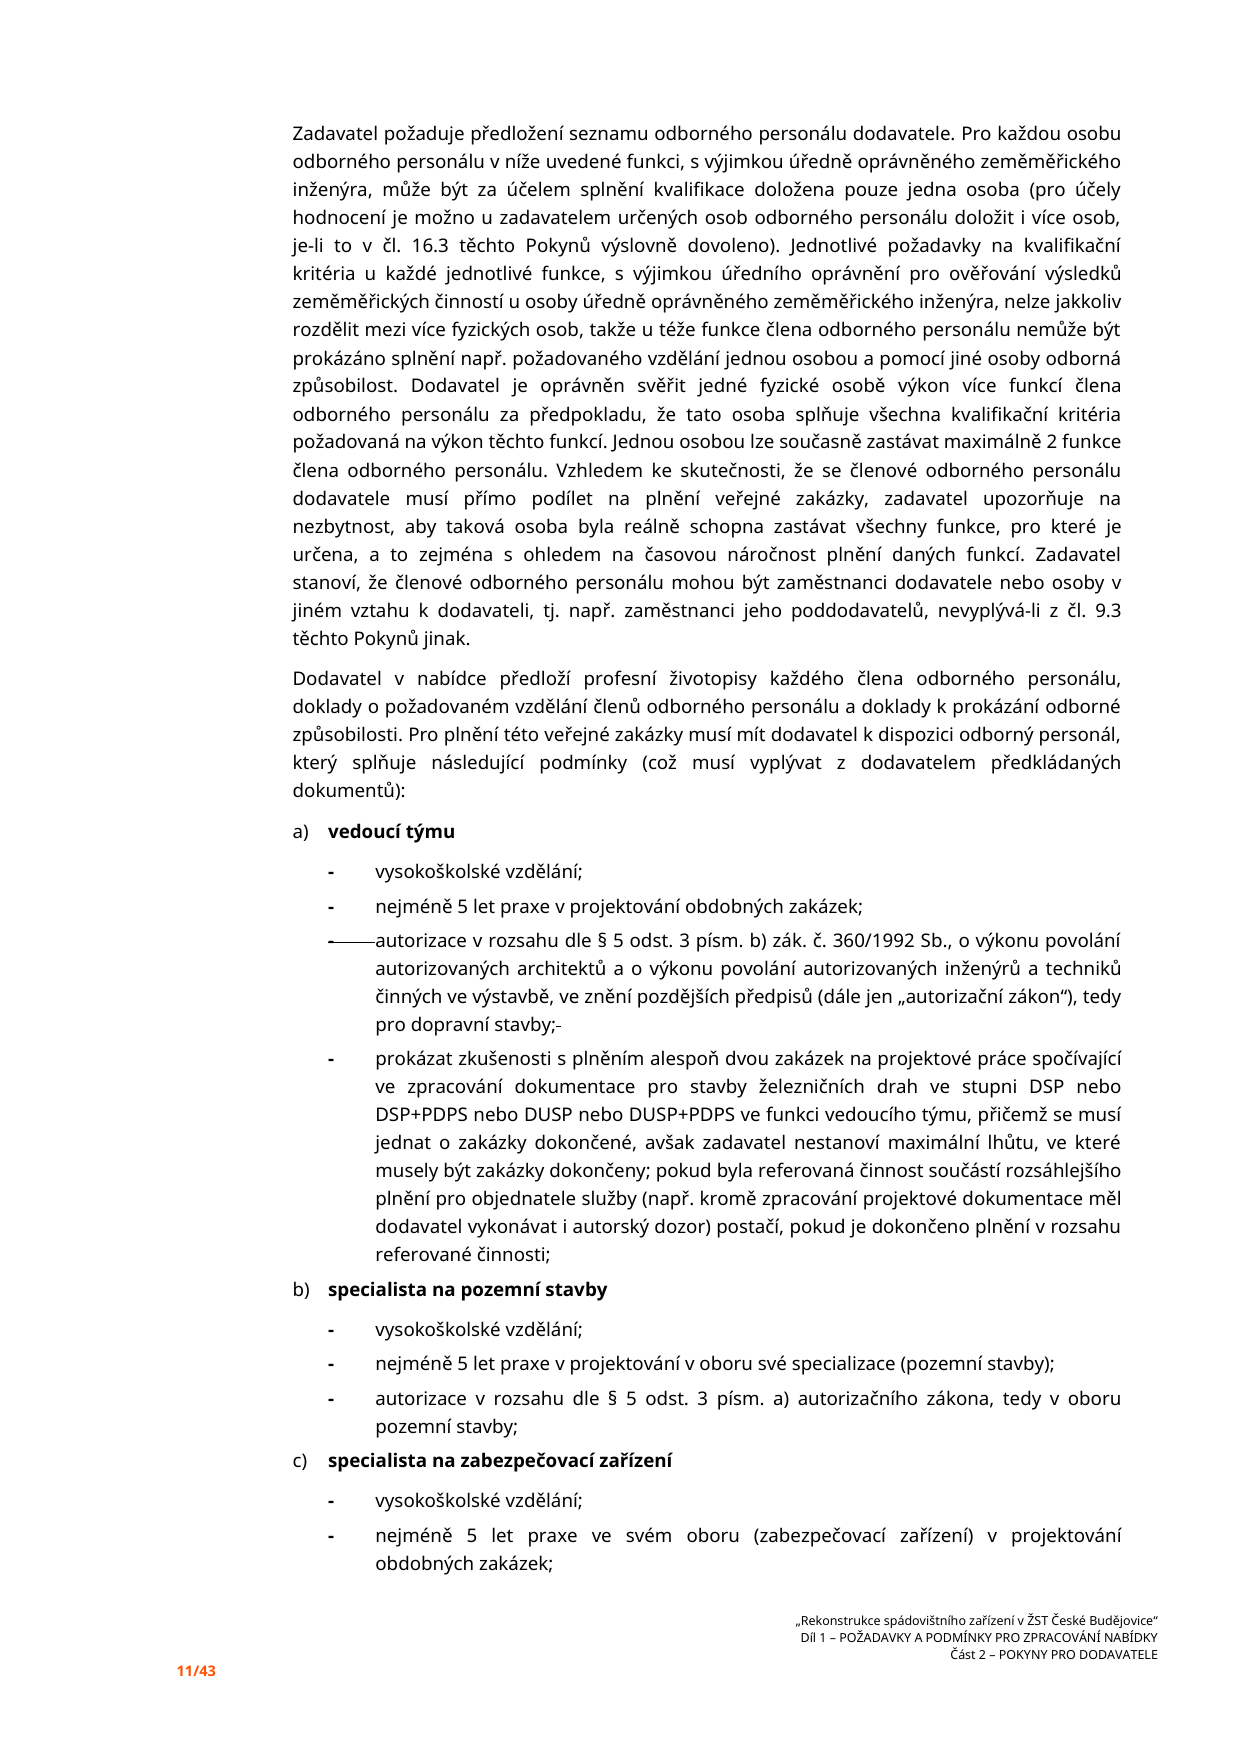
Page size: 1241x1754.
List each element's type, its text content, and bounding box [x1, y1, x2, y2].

text vysokoškolské vzdělání; [328, 1488, 1122, 1513]
text vysokoškolské vzdělání; [328, 859, 1122, 884]
list specialista na pozemní stavby [292, 1276, 1122, 1301]
text autorizace v rozsahu dle § 5 odst. 3 písm. a) autorizačního zákona, tedy v oboru pozemní stavby; [328, 1385, 1122, 1438]
text autorizace v rozsahu dle § 5 odst. 3 písm. b) zák. č. 360/1992 Sb., o výkonu povolání autorizovaných architektů a o výkonu povolání autorizovaných inženýrů a techniků činných ve výstavbě, ve znění pozdějších předpisů (dále jen „autorizační zákon“), tedy pro dopravní stavby; [328, 927, 1122, 1037]
text nejméně 5 let praxe v projektování obdobných zakázek; [328, 893, 1122, 918]
text nejméně 5 let praxe v projektování v oboru své specializace (pozemní stavby); [328, 1351, 1122, 1376]
list vedoucí týmu [292, 818, 1122, 844]
text nejméně 5 let praxe ve svém oboru (zabezpečovací zařízení) v projektování obdobných zakázek; [328, 1522, 1122, 1576]
text Zadavatel požaduje předložení seznamu odborného personálu dodavatele. Pro každou osobu odborného personálu v níže uvedené funkci, s výjimkou úředně oprávněného zeměměřického inženýra, může být za účelem splnění kvalifikace doložena pouze jedna osoba (pro účely hodnocení je možno u zadavatelem určených osob odborného personálu doložit i více osob, je-li to v čl. 16.3 těchto Pokynů výslovně dovoleno). Jednotlivé požadavky na kvalifikační kritéria u každé jednotlivé funkce, s výjimkou úředního oprávnění pro ověřování výsledků zeměměřických činností u osoby úředně oprávněného zeměměřického inženýra, nelze jakkoliv rozdělit mezi více fyzických osob, takže u téže funkce člena odborného personálu nemůže být prokázáno splnění např. požadovaného vzdělání jednou osobou a pomocí jiné osoby odborná způsobilost. Dodavatel je oprávněn svěřit jedné fyzické osobě výkon více funkcí člena odborného personálu za předpokladu, že tato osoba splňuje všechna kvalifikační kritéria požadovaná na výkon těchto funkcí. Jednou osobou lze současně zastávat maximálně 2 funkce člena odborného personálu. Vzhledem ke skutečnosti, že se členové odborného personálu dodavatele musí přímo podílet na plnění veřejné zakázky, zadavatel upozorňuje na nezbytnost, aby taková osoba byla reálně schopna zastávat všechny funkce, pro které je určena, a to zejména s ohledem na časovou náročnost plnění daných funkcí. Zadavatel stanoví, že členové odborného personálu mohou být zaměstnanci dodavatele nebo osoby v jiném vztahu k dodavateli, tj. např. zaměstnanci jeho poddodavatelů, nevyplývá-li z čl. 9.3 těchto Pokynů jinak. [292, 121, 1122, 651]
text prokázat zkušenosti s plněním alespoň dvou zakázek na projektové práce spočívající ve zpracování dokumentace pro stavby železničních drah ve stupni DSP nebo DSP+PDPS nebo DUSP nebo DUSP+PDPS ve funkci vedoucího týmu, přičemž se musí jednat o zakázky dokončené, avšak zadavatel nestanoví maximální lhůtu, ve které musely být zakázky dokončeny; pokud byla referovaná činnost součástí rozsáhlejšího plnění pro objednatele služby (např. kromě zpracování projektové dokumentace měl dodavatel vykonávat i autorský dozor) postačí, pokud je dokončeno plnění v rozsahu referované činnosti; [328, 1046, 1122, 1267]
text vysokoškolské vzdělání; [328, 1316, 1122, 1342]
list specialista na zabezpečovací zařízení [292, 1447, 1122, 1473]
text Dodavatel v nabídce předloží profesní životopisy každého člena odborného personálu, doklady o požadovaném vzdělání členů odborného personálu a doklady k prokázání odborné způsobilosti. Pro plnění této veřejné zakázky musí mít dodavatel k dispozici odborný personál, který splňuje následující podmínky (což musí vyplývat z dodavatelem předkládaných dokumentů): [292, 666, 1122, 803]
